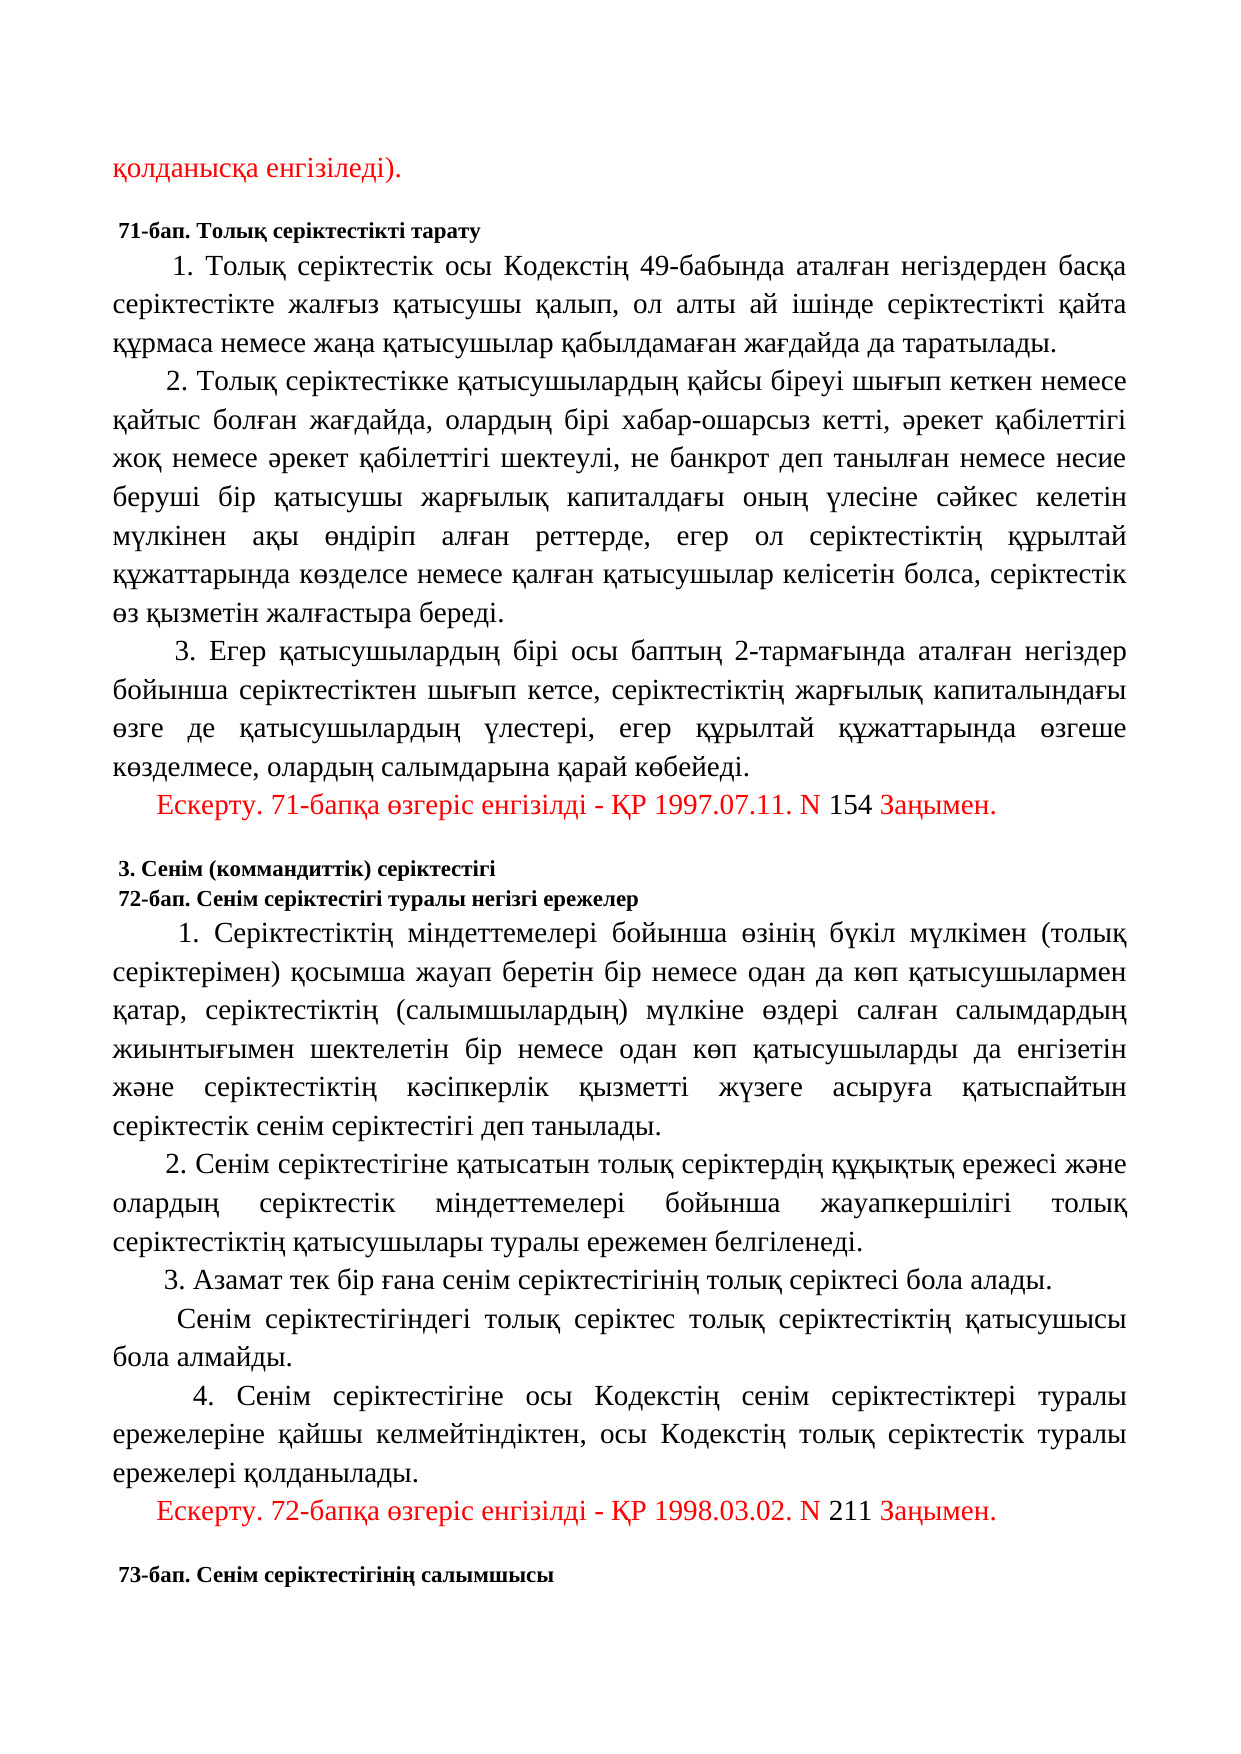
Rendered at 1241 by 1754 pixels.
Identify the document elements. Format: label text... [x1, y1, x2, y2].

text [112, 150, 1128, 214]
text Сенiм серiктестiгiндегi толық серiктес толық серiктестiктiң қатысушысы бола алмайды. [112, 1301, 1128, 1373]
text 71-бап. Толық серiктестiктi тарату [112, 218, 1128, 244]
text Ескерту. 72-бапқа өзгеріс енгізілді - ҚР 1998.03.02. N 211 Заңымен. [112, 1493, 1128, 1557]
text 73-бап. Сенiм серiктестiгiнiң салымшысы [112, 1561, 1128, 1587]
text 1. Серiктестiктiң мiндеттемелерi бойынша өзiнiң бүкiл мүлкiмен (толық серiктерiмен) қосымша жауап беретiн бiр немесе одан да көп қатысушылармен қатар, серiктестiктiң (салымшылардың) мүлкiне өздерi салған салымдардың жиынтығымен шектелетiн бiр немесе одан көп қатысушыларды да енгiзетiн және серiктестiктiң кәсiпкерлiк қызметтi жүзеге асыруға қатыспайтын серiктестiк сенiм серiктестiгi деп танылады. [112, 915, 1128, 1142]
text 3. Егер қатысушылардың бiрi осы баптың 2-тармағында аталған негiздер бойынша серiктестiктен шығып кетсе, серiктестiктiң жарғылық капиталындағы өзге де қатысушылардың үлестерi, егер құрылтай құжаттарында өзгеше көзделмесе, олардың салымдарына қарай көбейедi. [112, 633, 1128, 782]
text 3. Сенiм (коммандиттiк) серiктестiгi [112, 855, 1128, 881]
text Ескерту. 71-бапқа өзгеріс енгізілді - ҚР 1997.07.11. N 154 Заңымен. [112, 787, 1128, 851]
text 72-бап. Сенiм серiктестiгi туралы негізгі ережелер [112, 885, 1128, 912]
text 3. Азамат тек бiр ғана сенiм серiктестiгiнiң толық серiктесi бола алады. [112, 1262, 1128, 1296]
text 1. Толық серiктестiк осы Кодекстiң 49-бабында аталған негiздерден басқа серiктестiкте жалғыз қатысушы қалып, ол алты ай iшiнде серiктестiктi қайта құрмаса немесе жаңа қатысушылар қабылдамаған жағдайда да таратылады. [112, 248, 1128, 358]
text 4. Сенiм серiктестiгiне осы Кодекстiң сенiм серiктестiктерi туралы ережелерiне қайшы келмейтiндiктен, осы Кодекстiң толық серiктестiк туралы ережелерi қолданылады. [112, 1378, 1128, 1488]
text 2. Толық серiктестiкке қатысушылардың қайсы бiреуi шығып кеткен немесе қайтыс болған жағдайда, олардың бiрi хабар-ошарсыз кеттi, әрекет қабiлеттiгi жоқ немесе әрекет қабiлеттiгi шектеулi, не банкрот деп танылған немесе несие берушi бiр қатысушы жарғылық капиталдағы оның үлесiне сәйкес келетiн мүлкiнен ақы өндiрiп алған реттерде, егер ол серiктестiктiң құрылтай құжаттарында көзделсе немесе қалған қатысушылар келiсетiн болса, серiктестiк өз қызметiн жалғастыра бередi. [112, 363, 1128, 628]
text 2. Сенiм серiктестiгiне қатысатын толық серiктердiң құқықтық ережесi және олардың серiктестiк мiндеттемелерi бойынша жауапкершiлiгi толық серiктестiктiң қатысушылары туралы ережемен белгiленедi. [112, 1147, 1128, 1257]
